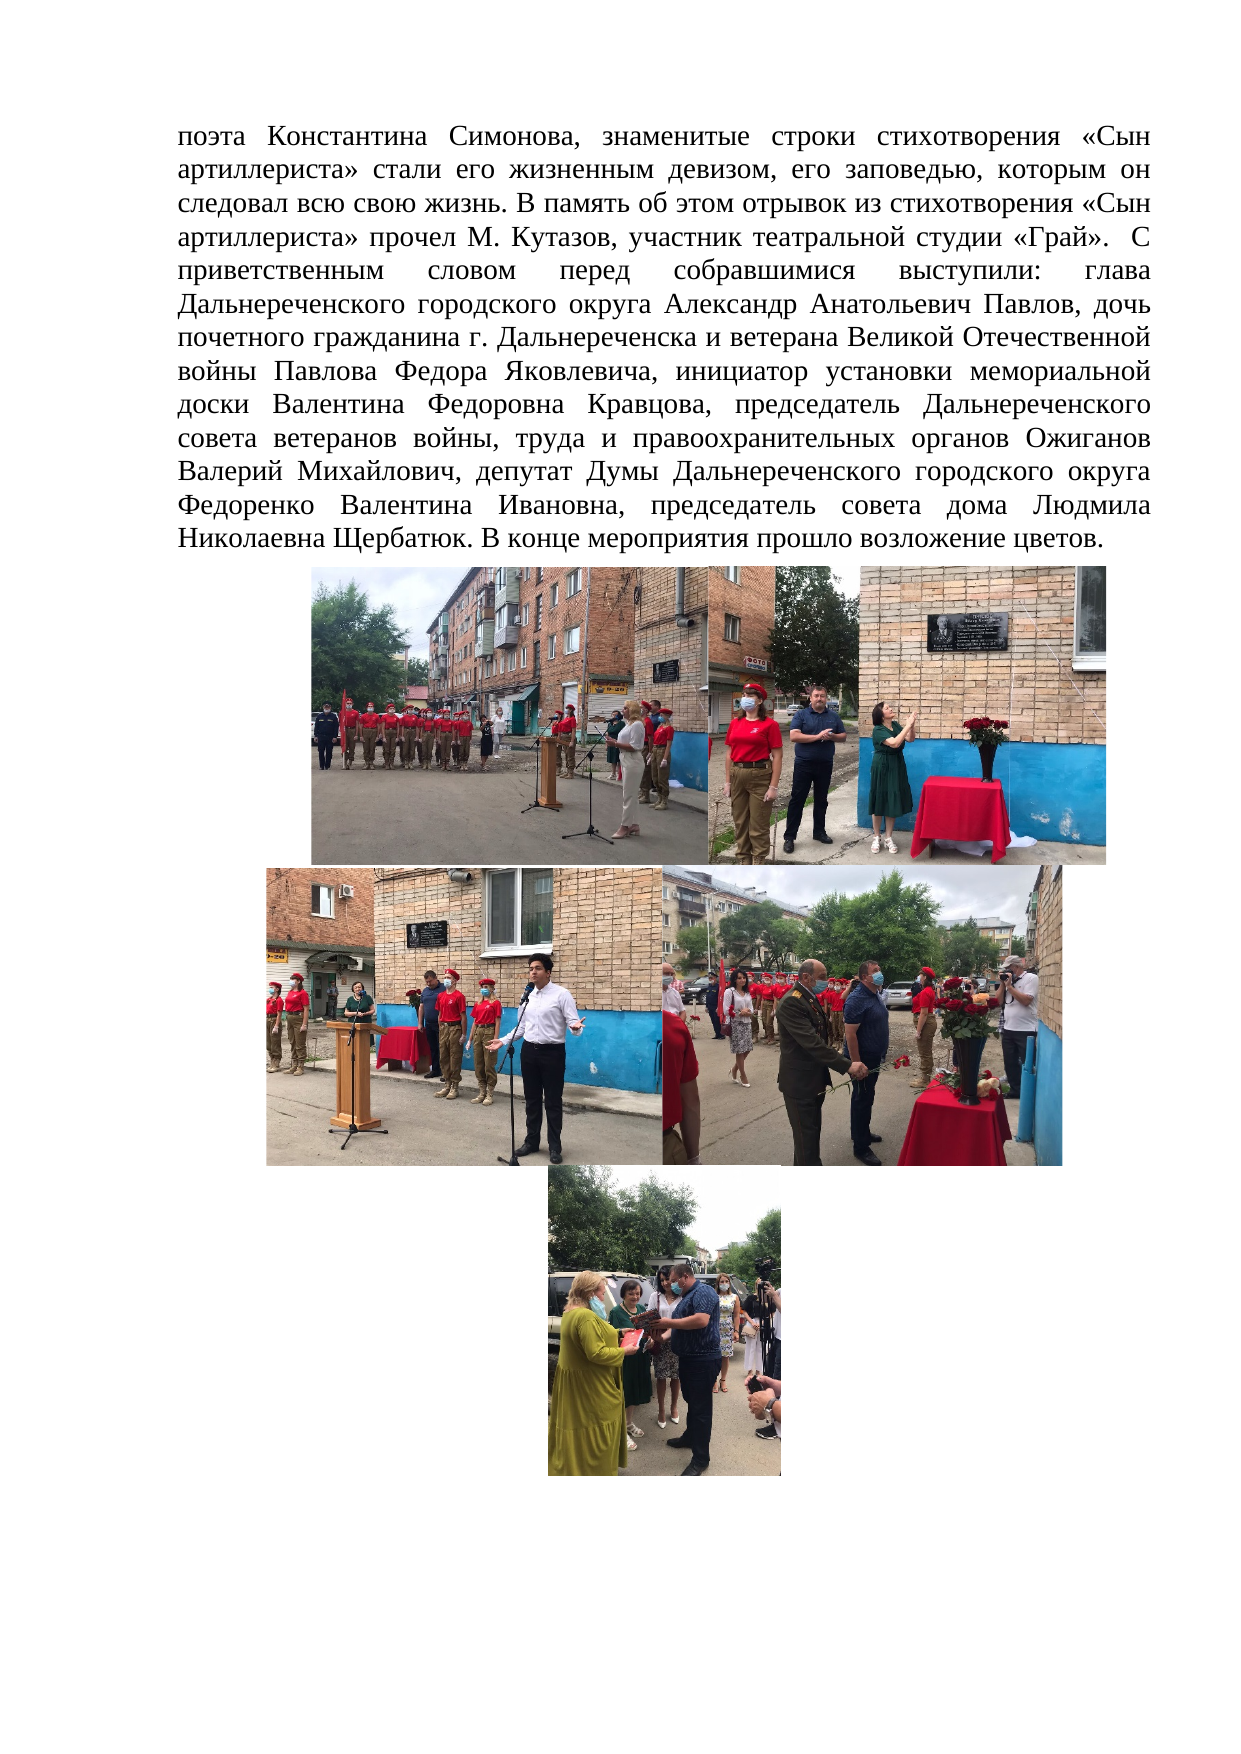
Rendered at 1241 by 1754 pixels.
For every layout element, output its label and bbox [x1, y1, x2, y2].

picture [266, 566, 1107, 1476]
text [177, 118, 1152, 554]
